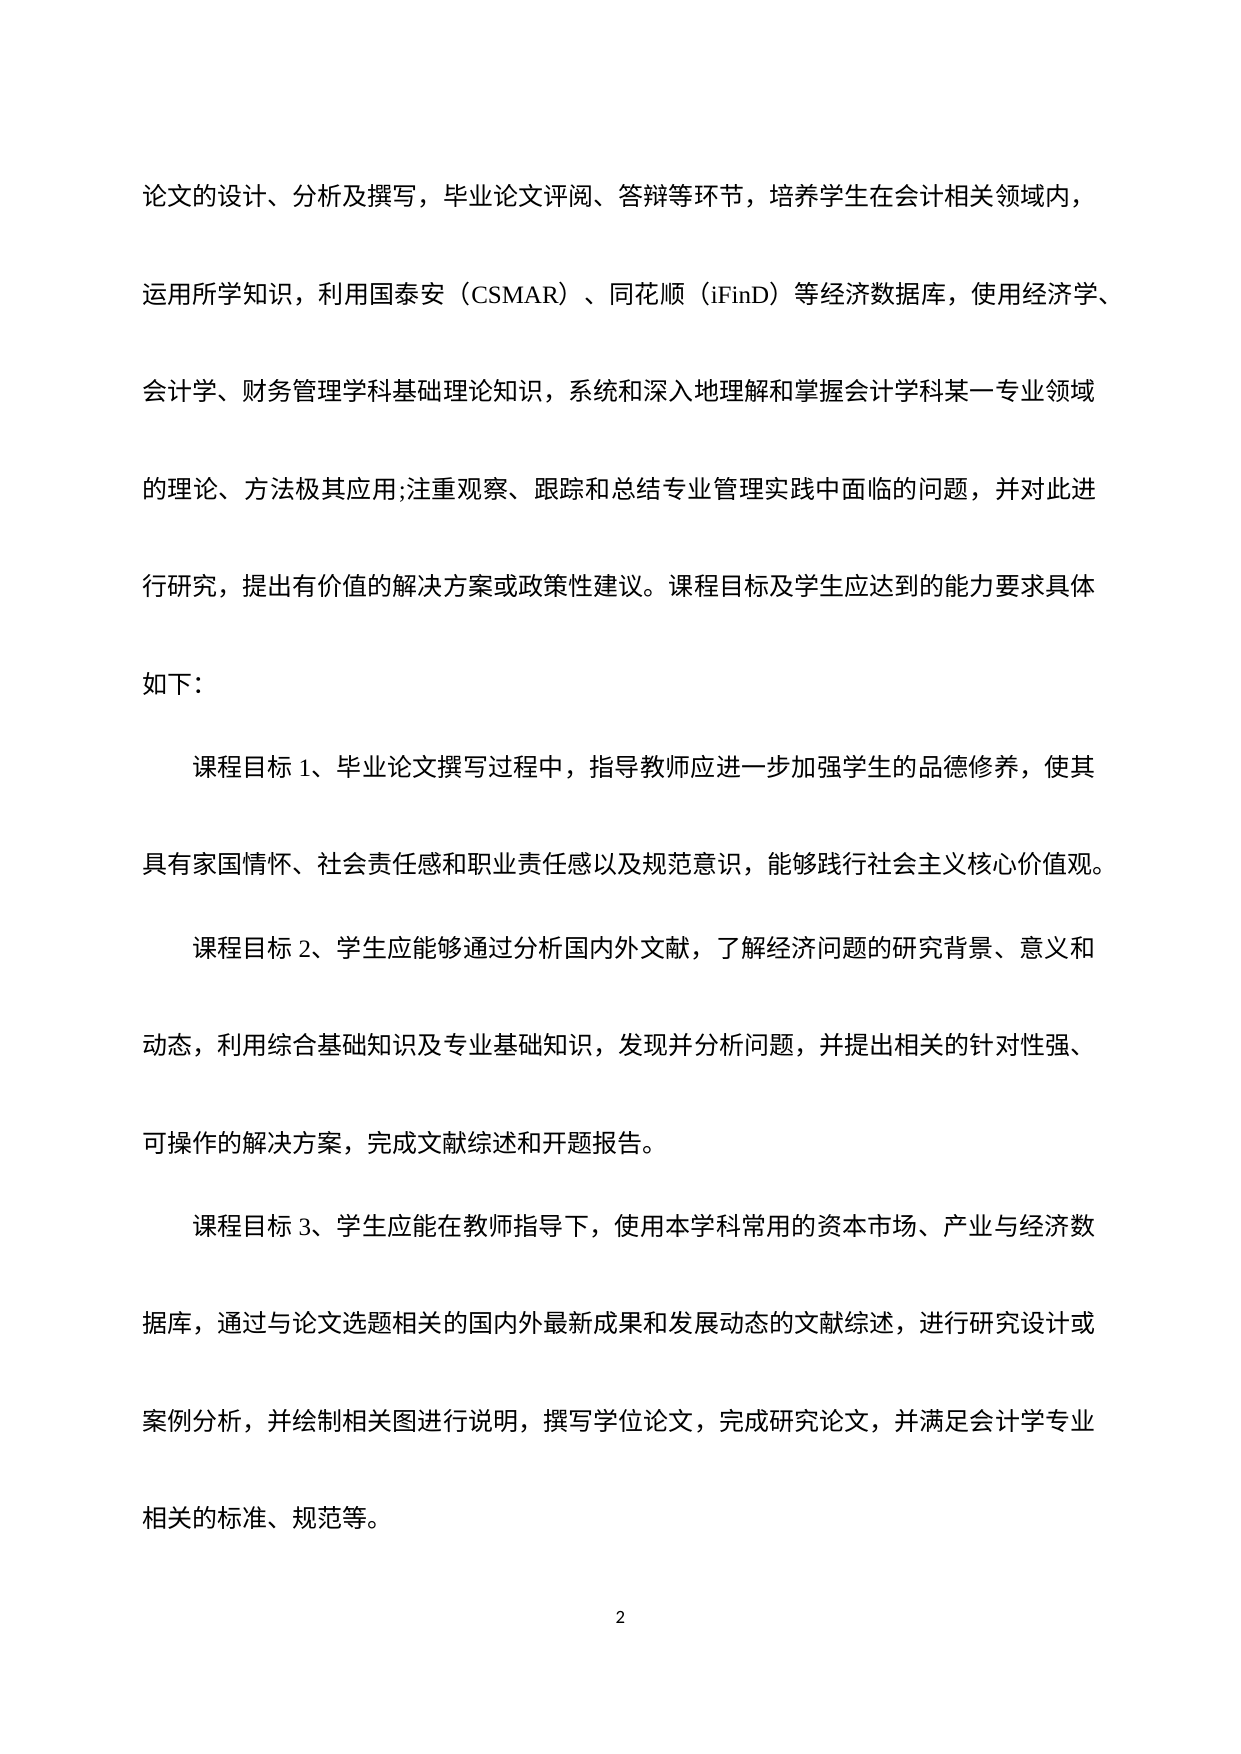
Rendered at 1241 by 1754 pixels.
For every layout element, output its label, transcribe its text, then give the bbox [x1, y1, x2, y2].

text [142, 162, 1098, 715]
text 课程目标3、学生应能在教师指导下，使用本学科常用的资本市场、产业与经济数据库，通过与论文选题相关的国内外最新成果和发展动态的文献综述，进行研究设计或案例分析，并绘制相关图进行说明，撰写学位论文，完成研究论文，并满足会计学专业相关的标准、规范等。 [142, 1192, 1098, 1549]
text 课程目标1、毕业论文撰写过程中，指导教师应进一步加强学生的品德修养，使其具有家国情怀、社会责任感和职业责任感以及规范意识，能够践行社会主义核心价值观。 [142, 733, 1098, 896]
text 课程目标2、学生应能够通过分析国内外文献，了解经济问题的研究背景、意义和动态，利用综合基础知识及专业基础知识，发现并分析问题，并提出相关的针对性强、可操作的解决方案，完成文献综述和开题报告。 [142, 914, 1098, 1174]
